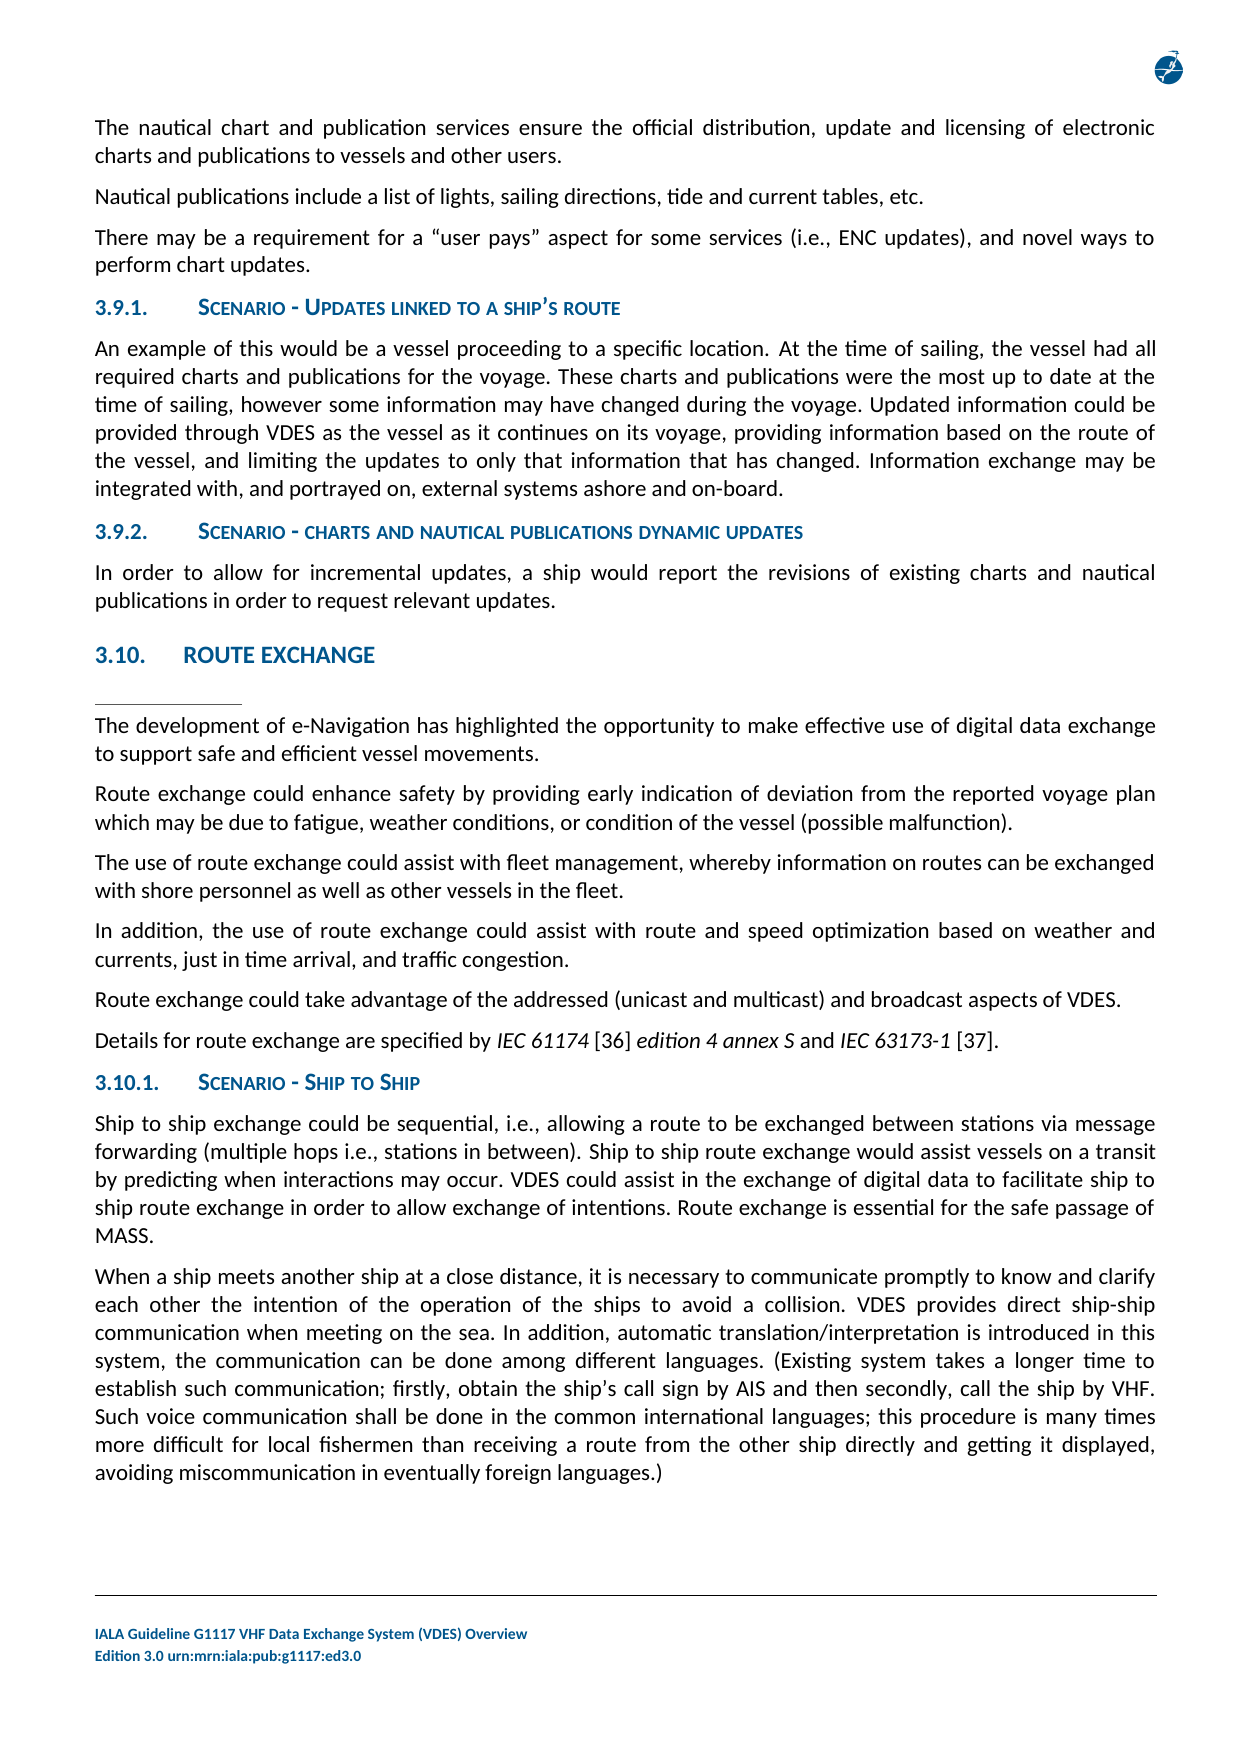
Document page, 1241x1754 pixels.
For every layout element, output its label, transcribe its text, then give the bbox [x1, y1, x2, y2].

subtitle Scenario - charts and nautical publications dynamic updates [94, 515, 1069, 545]
text In addition, the use of route exchange could assist with route and speed optimization based on weather and currents, just in time arrival, and traffic congestion. [94, 917, 1157, 973]
text The nautical chart and publication services ensure the official distribution, update and licensing of electronic charts and publications to vessels and other users. [94, 113, 1157, 169]
picture [1123, 0, 1241, 119]
text The development of e-Navigation has highlighted the opportunity to make effective use of digital data exchange to support safe and efficient vessel movements. [94, 711, 1157, 767]
text Route exchange could enhance safety by providing early indication of deviation from the reported voyage plan which may be due to fatigue, weather conditions, or condition of the vessel (possible malfunction). [94, 779, 1157, 836]
text Nautical publications include a list of lights, sailing directions, tide and current tables, etc. [94, 182, 1157, 210]
subtitle Scenario - Ship to Ship [94, 1066, 1157, 1097]
subtitle Scenario - Updates linked to a ship’s route [94, 291, 1157, 322]
subtitle Route Exchange [94, 639, 1157, 669]
text There may be a requirement for a “user pays” aspect for some services (i.e., ENC updates), and novel ways to perform chart updates. [94, 223, 1157, 279]
text Ship to ship exchange could be sequential, i.e., allowing a route to be exchanged between stations via message forwarding (multiple hops i.e., stations in between). Ship to ship route exchange would assist vessels on a transit by predicting when interactions may occur. VDES could assist in the exchange of digital data to facilitate ship to ship route exchange in order to allow exchange of intentions. Route exchange is essential for the safe passage of MASS. [94, 1109, 1157, 1249]
text In order to allow for incremental updates, a ship would report the revisions of existing charts and nautical publications in order to request relevant updates. [94, 558, 1157, 614]
text Details for route exchange are specified by IEC 61174 [36] edition 4 annex S and IEC 63173-1 [37]. [94, 1026, 1157, 1054]
text The use of route exchange could assist with fleet management, whereby information on routes can be exchanged with shore personnel as well as other vessels in the fleet. [94, 848, 1157, 904]
text Route exchange could take advantage of the addressed (unicast and multicast) and broadcast aspects of VDES. [94, 985, 1157, 1013]
text An example of this would be a vessel proceeding to a specific location. At the time of sailing, the vessel had all required charts and publications for the voyage. These charts and publications were the most up to date at the time of sailing, however some information may have changed during the voyage. Updated information could be provided through VDES as the vessel as it continues on its voyage, providing information based on the route of the vessel, and limiting the updates to only that information that has changed. Information exchange may be integrated with, and portrayed on, external systems ashore and on-board. [94, 334, 1157, 502]
text When a ship meets another ship at a close distance, it is necessary to communicate promptly to know and clarify each other the intention of the operation of the ships to avoid a collision. VDES provides direct ship-ship communication when meeting on the sea. In addition, automatic translation/interpretation is introduced in this system, the communication can be done among different languages. (Existing system takes a longer time to establish such communication; firstly, obtain the ship’s call sign by AIS and then secondly, call the ship by VHF. Such voice communication shall be done in the common international languages; this procedure is many times more difficult for local fishermen than receiving a route from the other ship directly and getting it displayed, avoiding miscommunication in eventually foreign languages.) [94, 1262, 1157, 1486]
